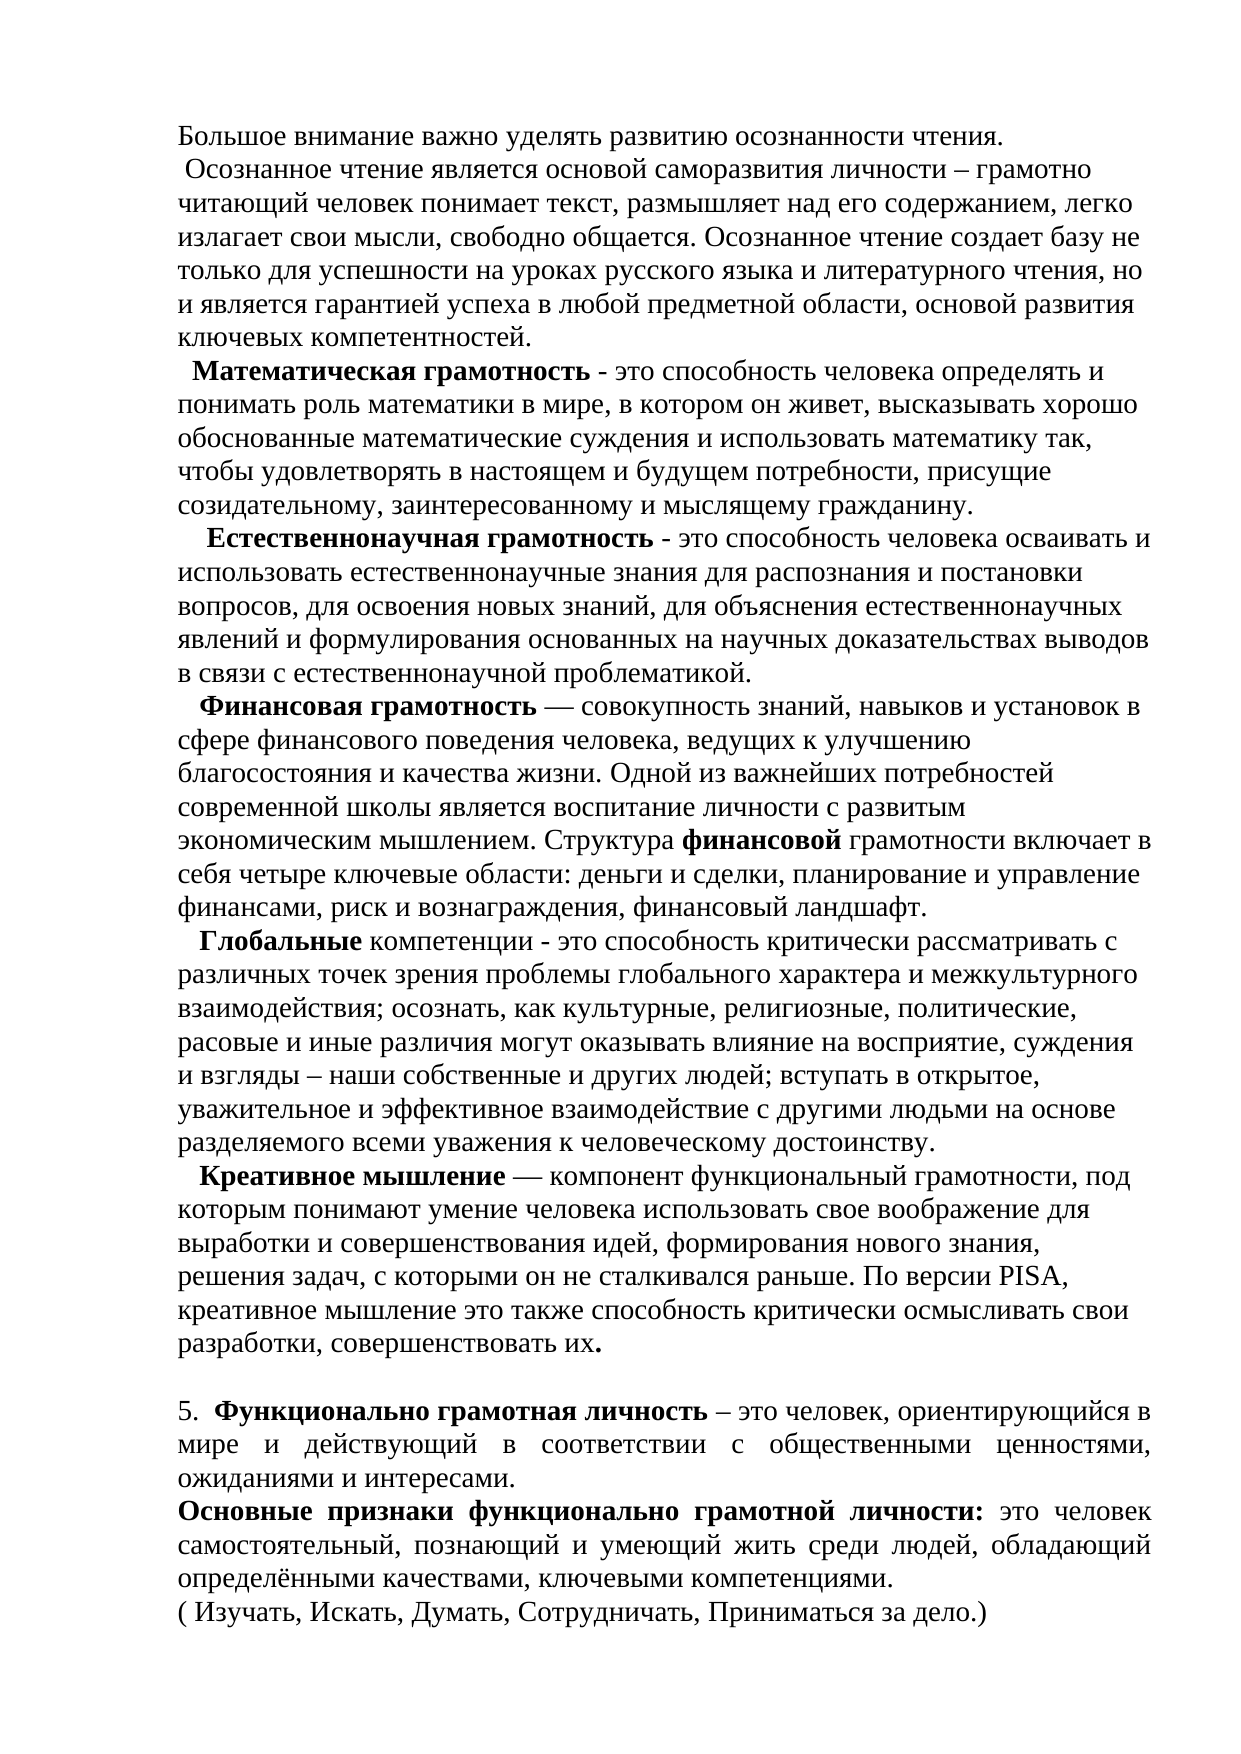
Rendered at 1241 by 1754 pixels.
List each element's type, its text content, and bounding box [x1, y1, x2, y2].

text Креативное мышление — компонент функциональный грамотности, под которым понимают умение человека использовать свое воображение для выработки и совершенствования идей, формирования нового знания, решения задач, с которыми он не сталкивался раньше. По версии PISA, креативное мышление это также способность критически осмысливать свои разработки, совершенствовать их. [177, 1158, 1152, 1359]
text Большое внимание важно уделять развитию осознанности чтения. [177, 118, 1152, 152]
text ( Изучать, Искать, Думать, Сотрудничать, Приниматься за дело.) [177, 1594, 1152, 1627]
text Естественнонаучная грамотность - это способность человека осваивать и использовать естественнонаучные знания для распознания и постановки вопросов, для освоения новых знаний, для объяснения естественнонаучных явлений и формулирования основанных на научных доказательствах выводов в связи с естественнонаучной проблематикой. [177, 521, 1152, 688]
text Основные признаки функционально грамотной личности: это человек самостоятельный, познающий и умеющий жить среди людей, обладающий определёнными качествами, ключевыми компетенциями. [177, 1493, 1152, 1594]
text Осознанное чтение является основой саморазвития личности – грамотно читающий человек понимает текст, размышляет над его содержанием, легко излагает свои мысли, свободно общается. Осознанное чтение создает базу не только для успешности на уроках русского языка и литературного чтения, но и является гарантией успеха в любой предметной области, основой развития ключевых компетентностей. [177, 152, 1152, 353]
text 5. Функционально грамотная личность – это человек, ориентирующийся в мире и действующий в соответствии с общественными ценностями, ожиданиями и интересами. [177, 1393, 1152, 1493]
text Глобальные компетенции - это способность критически рассматривать с различных точек зрения проблемы глобального характера и межкультурного взаимодействия; осознать, как культурные, религиозные, политические, расовые и иные различия могут оказывать влияние на восприятие, суждения и взгляды – наши собственные и других людей; вступать в открытое, уважительное и эффективное взаимодействие с другими людьми на основе разделяемого всеми уважения к человеческому достоинству. [177, 923, 1152, 1158]
text Математическая грамотность - это способность человека определять и понимать роль математики в мире, в котором он живет, высказывать хорошо обоснованные математические суждения и использовать математику так, чтобы удовлетворять в настоящем и будущем потребности, присущие созидательному, заинтересованному и мыслящему гражданину. [177, 353, 1152, 521]
text Финансовая грамотность — совокупность знаний, навыков и установок в сфере финансового поведения человека, ведущих к улучшению благосостояния и качества жизни. Одной из важнейших потребностей современной школы является воспитание личности с развитым экономическим мышлением. Структура финансовой грамотности включает в себя четыре ключевые области: деньги и сделки, планирование и управление финансами, риск и вознаграждения, финансовый ландшафт. [177, 688, 1152, 923]
